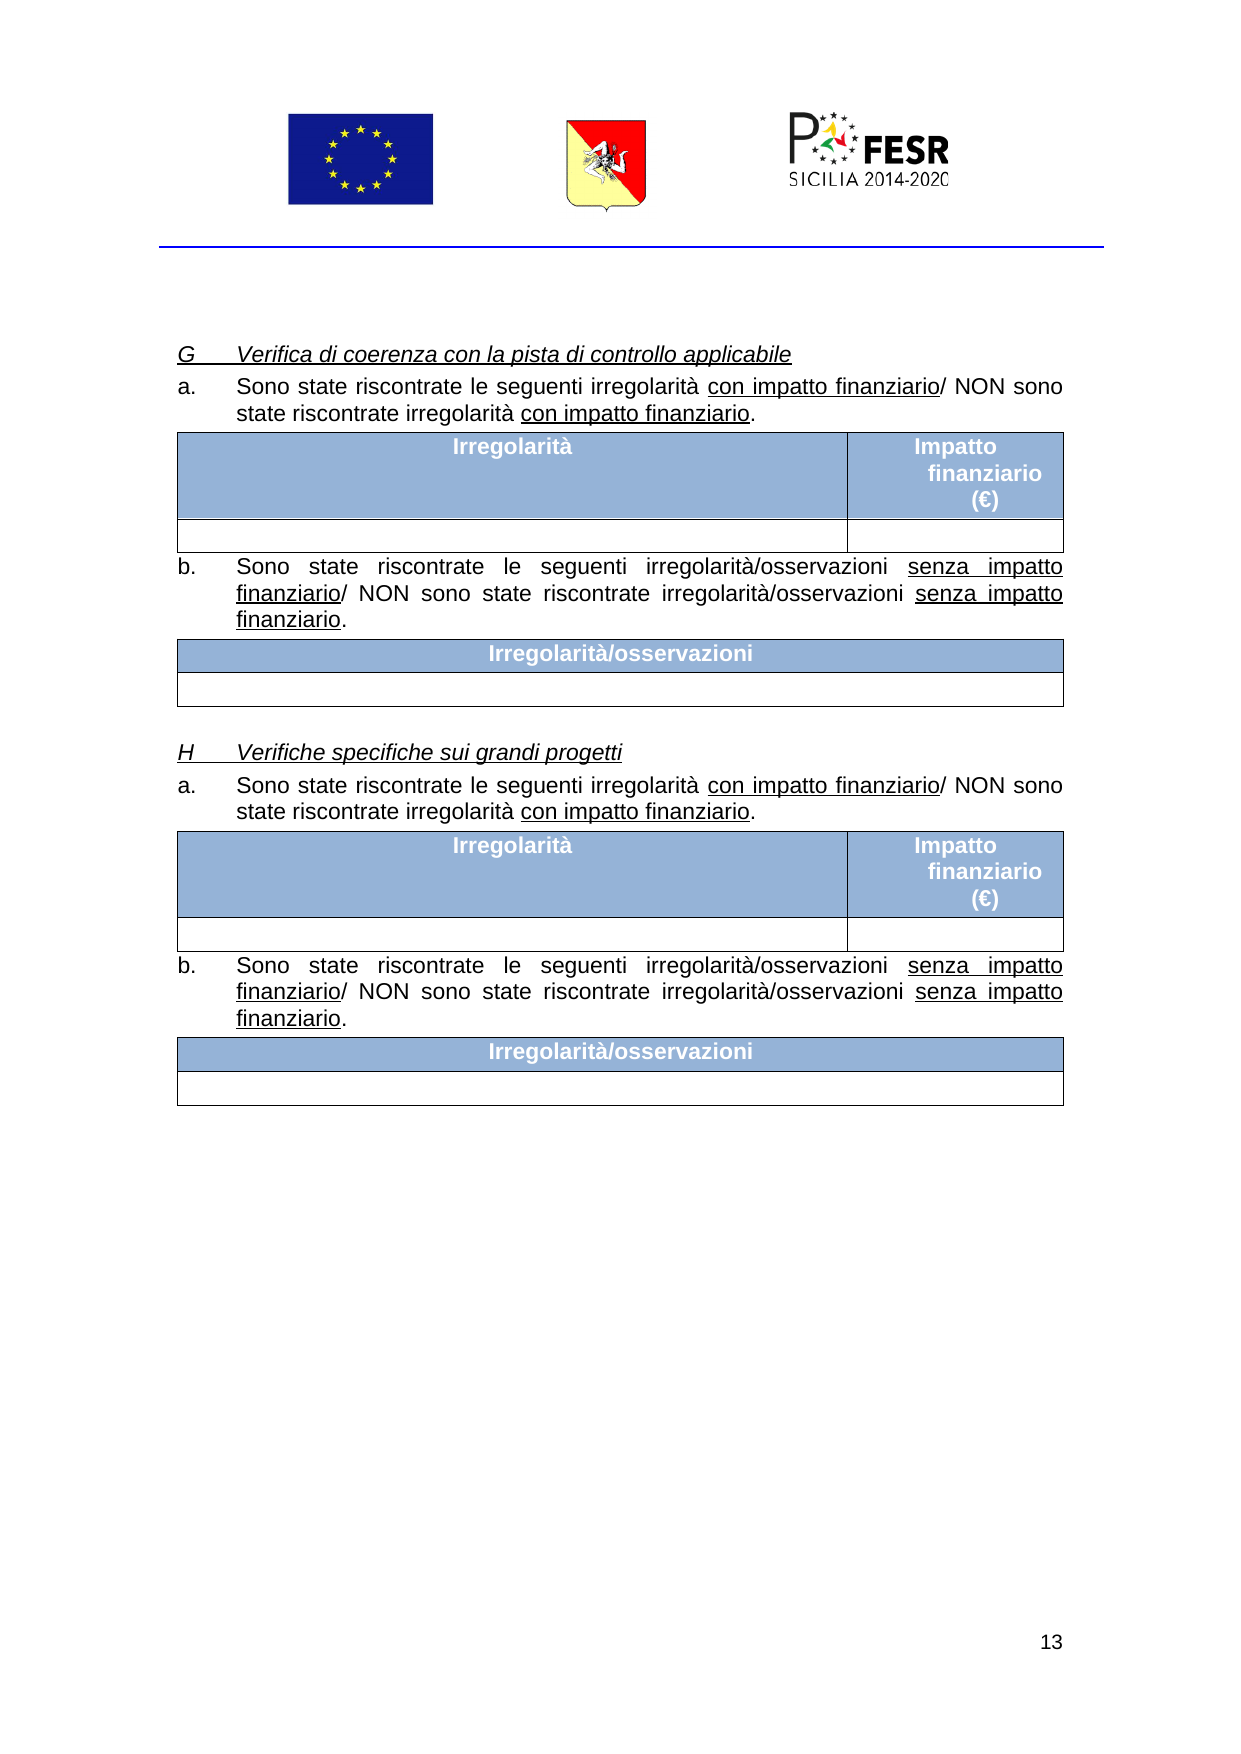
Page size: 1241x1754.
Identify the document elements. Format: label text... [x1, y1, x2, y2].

table_header Impatto finanziario (€) [848, 433, 1063, 518]
text H Verifiche specifiche sui grandi progetti [177, 739, 1063, 766]
table_cell [178, 918, 847, 951]
table_cell [848, 918, 1063, 951]
picture [789, 112, 949, 186]
list Sono state riscontrate le seguenti irregolarità con impatto finanziario/ NON sono state riscontrate irregolarità con impatto finanziario. [177, 373, 1063, 426]
table_cell [848, 520, 1063, 552]
table_cell [178, 520, 847, 552]
table_header Irregolarità/osservazioni [178, 1038, 1063, 1071]
table_header Irregolarità [178, 832, 847, 917]
text G Verifica di coerenza con la pista di controllo applicabile [177, 341, 1063, 367]
table_header Impatto finanziario (€) [848, 832, 1063, 917]
list Sono state riscontrate le seguenti irregolarità/osservazioni senza impatto finanziario/ NON sono state riscontrate irregolarità/osservazioni senza impatto finanziario. [177, 952, 1063, 1031]
table_header Irregolarità/osservazioni [178, 640, 1063, 672]
table_header Irregolarità [178, 433, 847, 518]
list Sono state riscontrate le seguenti irregolarità/osservazioni senza impatto finanziario/ NON sono state riscontrate irregolarità/osservazioni senza impatto finanziario. [177, 553, 1063, 632]
picture [285, 112, 436, 207]
list Sono state riscontrate le seguenti irregolarità con impatto finanziario/ NON sono state riscontrate irregolarità con impatto finanziario. [177, 772, 1063, 825]
table_cell [178, 673, 1063, 706]
picture [557, 112, 658, 219]
table_cell [178, 1072, 1063, 1104]
